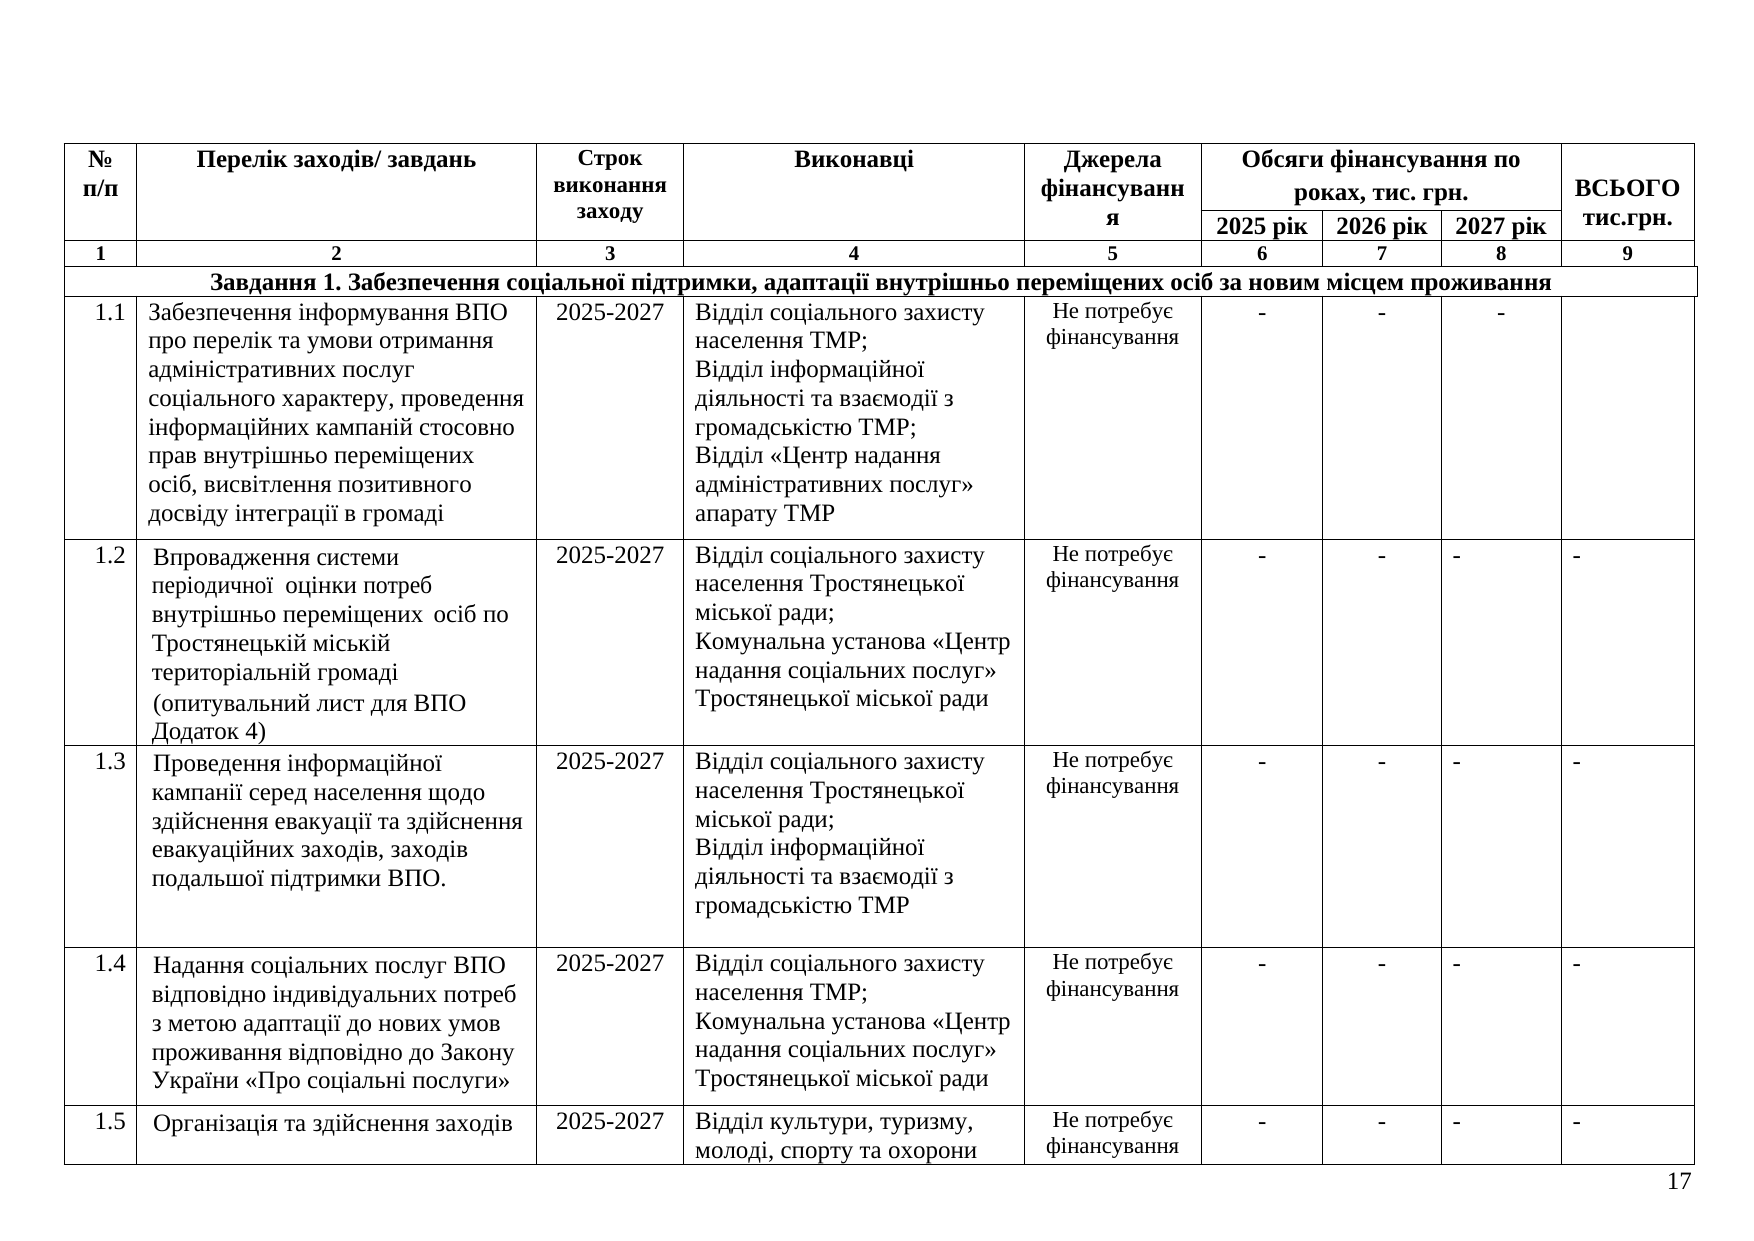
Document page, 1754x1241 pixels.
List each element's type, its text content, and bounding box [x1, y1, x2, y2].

table_cell Не потребує фінансування [1025, 297, 1201, 539]
table_cell Не потребує фінансування [1025, 746, 1201, 947]
table_cell 3 [537, 241, 683, 266]
table_cell 4 [684, 241, 1024, 266]
table_cell Впровадження системи періодичної оцінки потреб внутрішньо переміщених осіб по Тростянецькій міській територіальній громаді (опитувальний лист для ВПО Додаток 4) [137, 540, 536, 745]
table_cell - [1323, 1106, 1441, 1163]
table_cell - [1202, 746, 1322, 947]
table_cell Не потребує фінансування [1025, 948, 1201, 1105]
table_cell - [1442, 746, 1561, 947]
table_cell 1.5 [65, 1106, 136, 1163]
table_cell - [1323, 297, 1441, 539]
table_cell 2025-2027 [537, 746, 683, 947]
table_cell 1 [65, 241, 136, 266]
table_cell - [1202, 540, 1322, 745]
table_cell 2 [137, 241, 536, 266]
table_header Джерела фінансування [1025, 144, 1201, 240]
table_cell - [1202, 297, 1322, 539]
table_header Строк виконання заходу [537, 144, 683, 240]
table_cell Відділ соціального захисту населення Тростянецької міської ради; Відділ інформаційної діяльності та взаємодії з громадськістю ТМР [684, 746, 1024, 947]
table_cell - [1562, 1106, 1694, 1163]
table_cell 1.4 [65, 948, 136, 1105]
table_cell - [1562, 540, 1694, 745]
table_cell - [1323, 540, 1441, 745]
table_cell 5 [1025, 241, 1201, 266]
table_cell Не потребує фінансування [1025, 540, 1201, 745]
table_cell - [1442, 1106, 1561, 1163]
table_cell Надання соціальних послуг ВПО відповідно індивідуальних потреб з метою адаптації до нових умов проживання відповідно до Закону України «Про соціальні послуги» [137, 948, 536, 1105]
table_header Перелік заходів/ завдань [137, 144, 536, 240]
table_header Виконавці [684, 144, 1024, 240]
table_header ВСЬОГО тис.грн. [1562, 144, 1694, 240]
table_cell 1.2 [65, 540, 136, 745]
table_cell 2027 рік [1442, 211, 1561, 240]
table_cell - [1442, 540, 1561, 745]
table_cell [1562, 297, 1694, 539]
table_cell 7 [1323, 241, 1441, 266]
table_cell Забезпечення інформування ВПО про перелік та умови отримання адміністративних послуг соціального характеру, проведення інформаційних кампаній стосовно прав внутрішньо переміщених осіб, висвітлення позитивного досвіду інтеграції в громаді [137, 297, 536, 539]
table_cell - [1323, 948, 1441, 1105]
table_cell 2025-2027 [537, 540, 683, 745]
table_cell - [1562, 746, 1694, 947]
table_cell Відділ соціального захисту населення ТМР; Відділ інформаційної діяльності та взаємодії з громадськістю ТМР; Відділ «Центр надання адміністративних послуг» апарату ТМР [684, 297, 1024, 539]
table_cell 6 [1202, 241, 1322, 266]
table_cell 1.1 [65, 297, 136, 539]
table_cell Завдання 1. Забезпечення соціальної підтримки, адаптації внутрішньо переміщених осіб за новим місцем проживання [65, 267, 1697, 296]
table_header Обсяги фінансування по роках, тис. грн. [1202, 144, 1561, 210]
table_cell - [1202, 1106, 1322, 1163]
table_cell Відділ культури, туризму, молоді, спорту та охорони культурної спадщини Тростянецької міської ради [684, 1106, 1024, 1163]
table_cell 1.3 [65, 746, 136, 947]
table_cell 2025 рік [1202, 211, 1322, 240]
table_cell Не потребує фінансування [1025, 1106, 1201, 1163]
table_cell 2025-2027 [537, 1106, 683, 1163]
table_cell Відділ соціального захисту населення ТМР; Комунальна установа «Центр надання соціальних послуг» Тростянецької міської ради [684, 948, 1024, 1105]
table_cell 2025-2027 [537, 948, 683, 1105]
table_cell 9 [1562, 241, 1694, 266]
table_cell Проведення інформаційної кампанії серед населення щодо здійснення евакуації та здійснення евакуаційних заходів, заходів подальшої підтримки ВПО. [137, 746, 536, 947]
table_cell - [1202, 948, 1322, 1105]
table_cell - [1442, 948, 1561, 1105]
table_cell 2026 рік [1323, 211, 1441, 240]
table_cell 2025-2027 [537, 297, 683, 539]
table_header № п/п [65, 144, 136, 240]
table_cell Відділ соціального захисту населення Тростянецької міської ради; Комунальна установа «Центр надання соціальних послуг» Тростянецької міської ради [684, 540, 1024, 745]
table_cell - [1562, 948, 1694, 1105]
table_cell 8 [1442, 241, 1561, 266]
table_cell - [1323, 746, 1441, 947]
table_cell - [1442, 297, 1561, 539]
